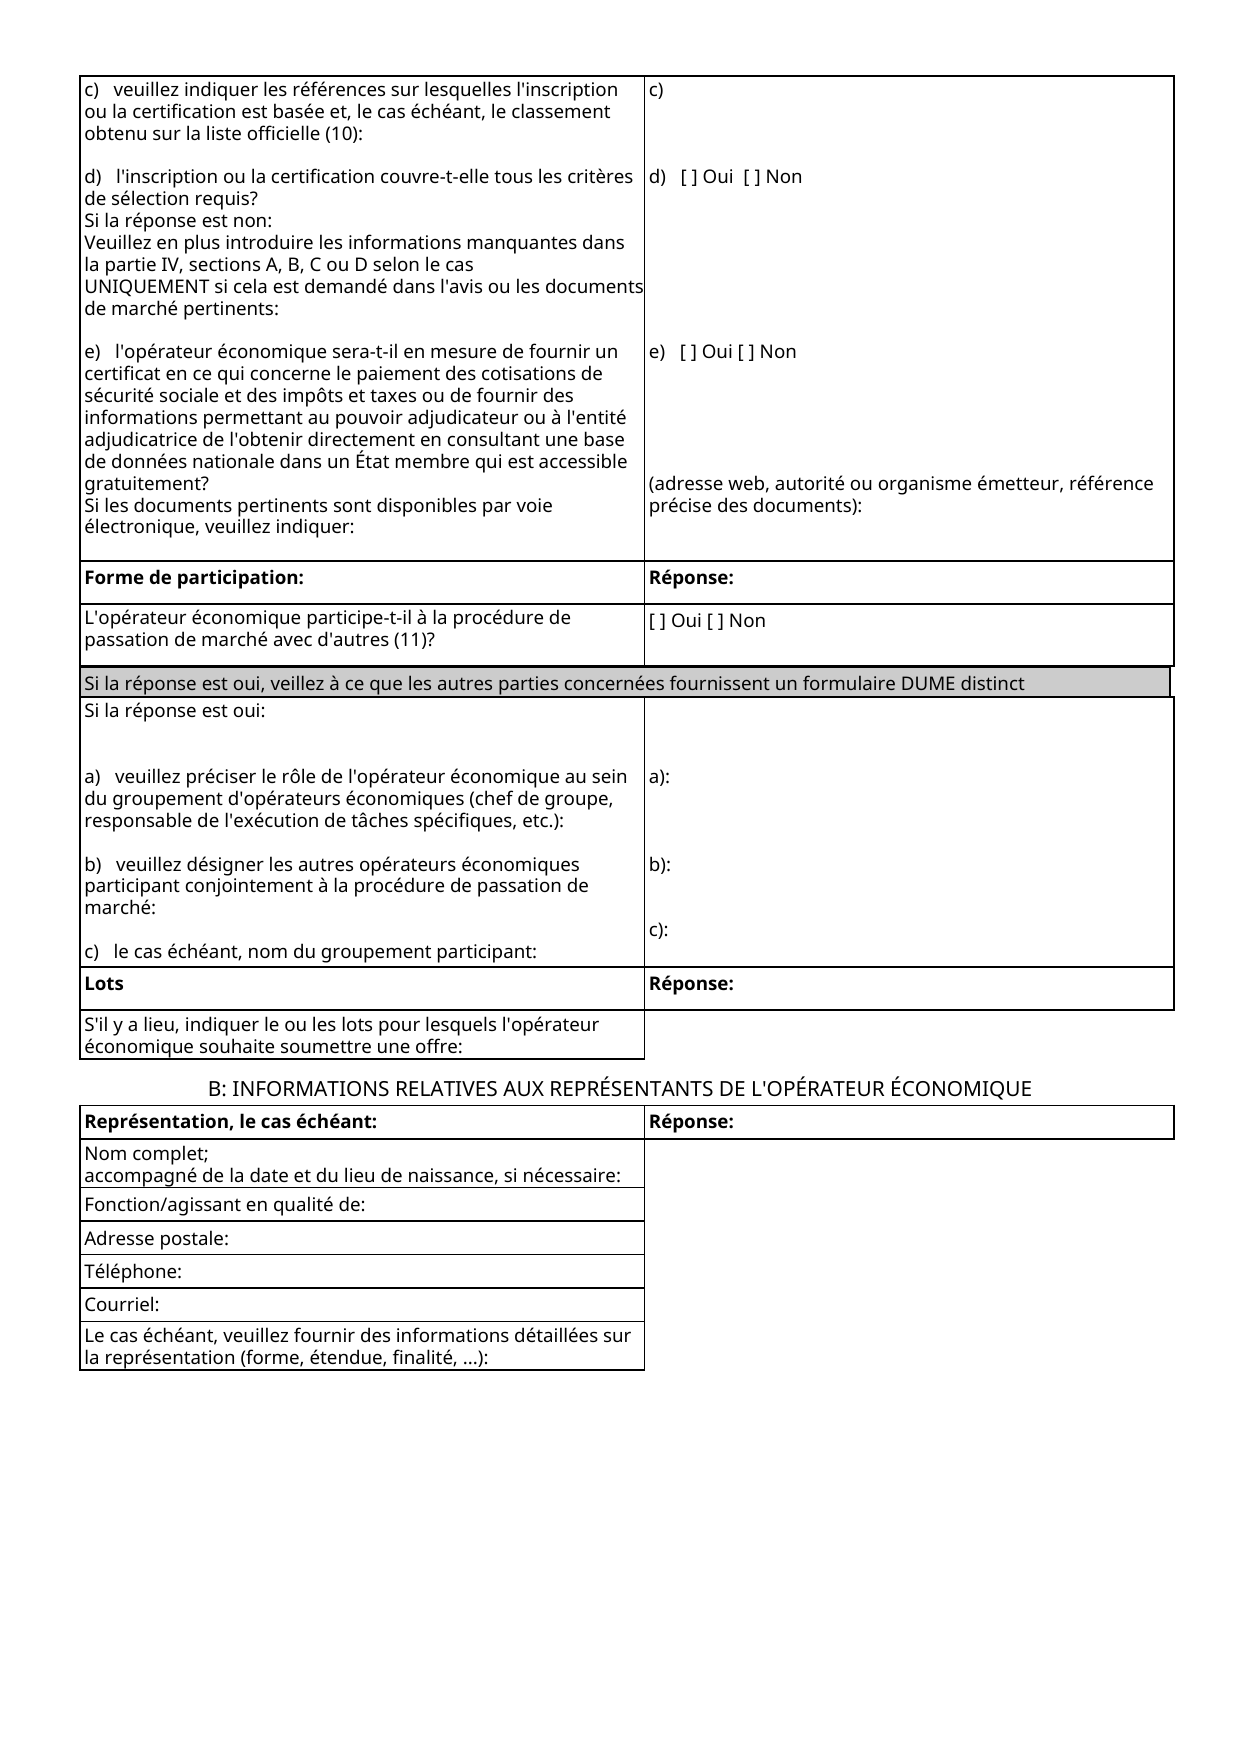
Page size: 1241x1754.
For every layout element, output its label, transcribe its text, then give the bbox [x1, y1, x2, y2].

table_cell Fonction/agissant en qualité de: [81, 1188, 644, 1220]
table_cell a): b): c): [645, 698, 1173, 966]
table_cell L'opérateur économique participe-t-il à la procédure de passation de marché avec d'autres (11)? [81, 605, 644, 665]
text B: INFORMATIONS RELATIVES AUX REPRÉSENTANTS DE L'OPÉRATEUR ÉCONOMIQUE [75, 1074, 1165, 1102]
table_cell Réponse: [645, 562, 1173, 603]
table_cell Si la réponse est oui: a) veuillez préciser le rôle de l'opérateur économique au sein du groupement d'opérateurs économiques (chef de groupe, responsable de l'exécution de tâches spécifiques, etc.): b) veuillez désigner les autres opérateurs économiques participant conjointement à la procédure de passation de marché: c) le cas échéant, nom du groupement participant: [81, 698, 644, 966]
table_header c) veuillez indiquer les références sur lesquelles l'inscription ou la certification est basée et, le cas échéant, le classement obtenu sur la liste officielle (10): d) l'inscription ou la certification couvre-t-elle tous les critères de sélection requis? Si la réponse est non: Veuillez en plus introduire les informations manquantes dans la partie IV, sections A, B, C ou D selon le cas UNIQUEMENT si cela est demandé dans l'avis ou les documents de marché pertinents: e) l'opérateur économique sera-t-il en mesure de fournir un certificat en ce qui concerne le paiement des cotisations de sécurité sociale et des impôts et taxes ou de fournir des informations permettant au pouvoir adjudicateur ou à l'entité adjudicatrice de l'obtenir directement en consultant une base de données nationale dans un État membre qui est accessible gratuitement? Si les documents pertinents sont disponibles par voie électronique, veuillez indiquer: [81, 77, 644, 560]
table_cell Si la réponse est oui, veillez à ce que les autres parties concernées fournissent un formulaire DUME distinct [81, 668, 1169, 696]
table_cell Réponse: [645, 968, 1173, 1009]
table_cell Adresse postale: [81, 1222, 644, 1254]
table_header Représentation, le cas échéant: [81, 1106, 644, 1138]
table_cell Lots [81, 968, 644, 1009]
table_cell Forme de participation: [81, 562, 644, 603]
table_cell [ ] Oui [ ] Non [645, 605, 1173, 665]
table_cell S'il y a lieu, indiquer le ou les lots pour lesquels l'opérateur économique souhaite soumettre une offre: [81, 1011, 644, 1058]
table_header Réponse: [645, 1106, 1173, 1138]
table_cell Courriel: [81, 1289, 644, 1321]
table_header c) d) [ ] Oui [ ] Non e) [ ] Oui [ ] Non (adresse web, autorité ou organisme émetteur, référence précise des documents): [645, 77, 1173, 560]
table_cell Nom complet; accompagné de la date et du lieu de naissance, si nécessaire: [81, 1140, 644, 1187]
table_cell Téléphone: [81, 1255, 644, 1287]
table_cell Le cas échéant, veuillez fournir des informations détaillées sur la représentation (forme, étendue, finalité, ...): [81, 1322, 644, 1369]
